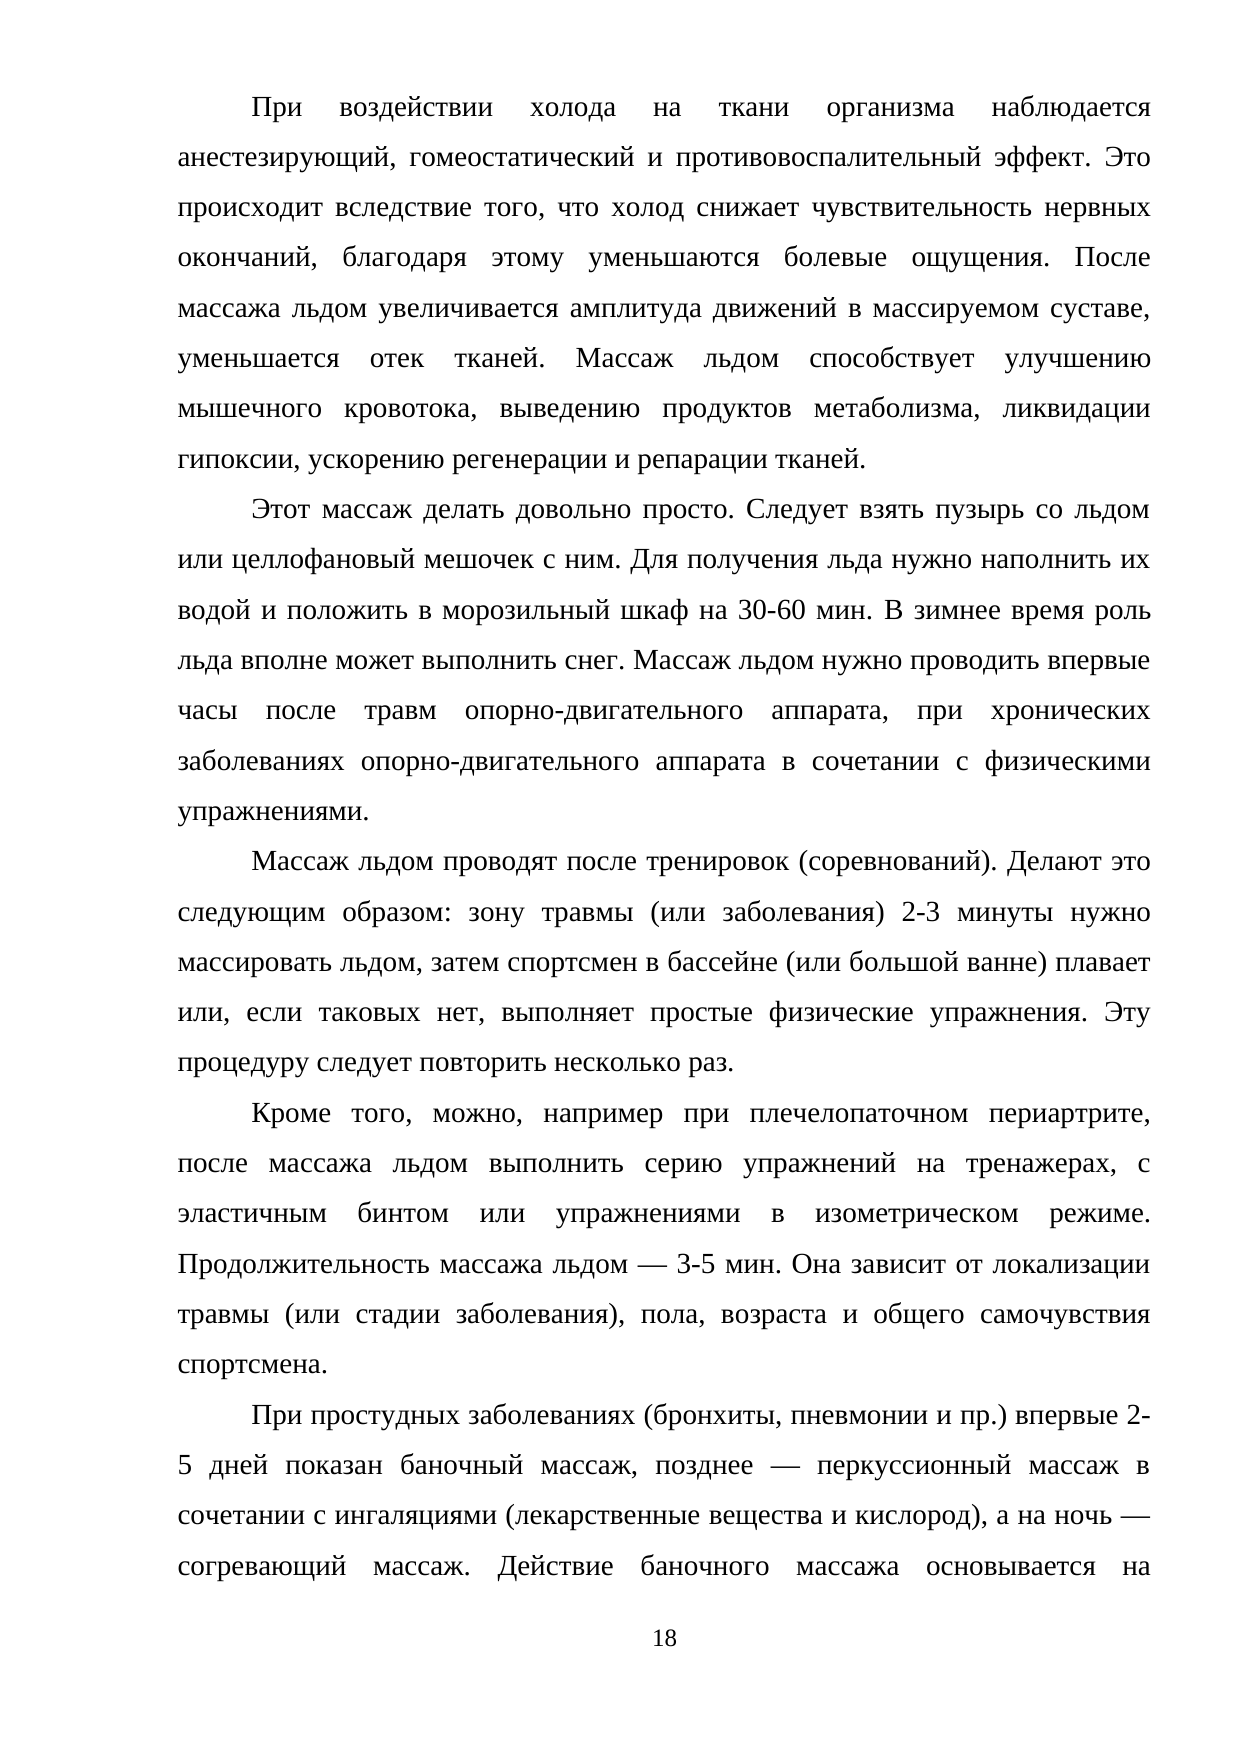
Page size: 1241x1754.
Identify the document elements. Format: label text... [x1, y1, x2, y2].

text Этот массаж делать довольно просто. Следует взять пузырь со льдом или целлофановый мешочек с ним. Для получения льда нужно наполнить их водой и положить в морозильный шкаф на 30-60 мин. В зимнее время роль льда вполне может выполнить снег. Массаж льдом нужно проводить впервые часы после травм опорно-двигательного аппарата, при хронических заболеваниях опорно-двигательного аппарата в сочетании с физическими упражнениями. [177, 491, 1152, 827]
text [177, 1397, 1152, 1581]
text При воздействии холода на ткани организма наблюдается анестезирующий, гомеостатический и противовоспалительный эффект. Это происходит вследствие того, что холод снижает чувствительность нервных окончаний, благодаря этому уменьшаются болевые ощущения. После массажа льдом увеличивается амплитуда движений в массируемом суставе, уменьшается отек тканей. Массаж льдом способствует улучшению мышечного кровотока, выведению продуктов метаболизма, ликвидации гипоксии, ускорению регенерации и репарации тканей. [177, 89, 1152, 474]
text Массаж льдом проводят после тренировок (соревнований). Делают это следующим образом: зону травмы (или заболевания) 2-3 минуты нужно массировать льдом, затем спортсмен в бассейне (или большой ванне) плавает или, если таковых нет, выполняет простые физические упражнения. Эту процедуру следует повторить несколько раз. [177, 843, 1152, 1078]
text Кроме того, можно, например при плечелопаточном периартрите, после массажа льдом выполнить серию упражнений на тренажерах, с эластичным бинтом или упражнениями в изометрическом режиме. Продолжительность массажа льдом — 3-5 мин. Она зависит от локализации травмы (или стадии заболевания), пола, возраста и общего самочувствия спортсмена. [177, 1095, 1152, 1380]
